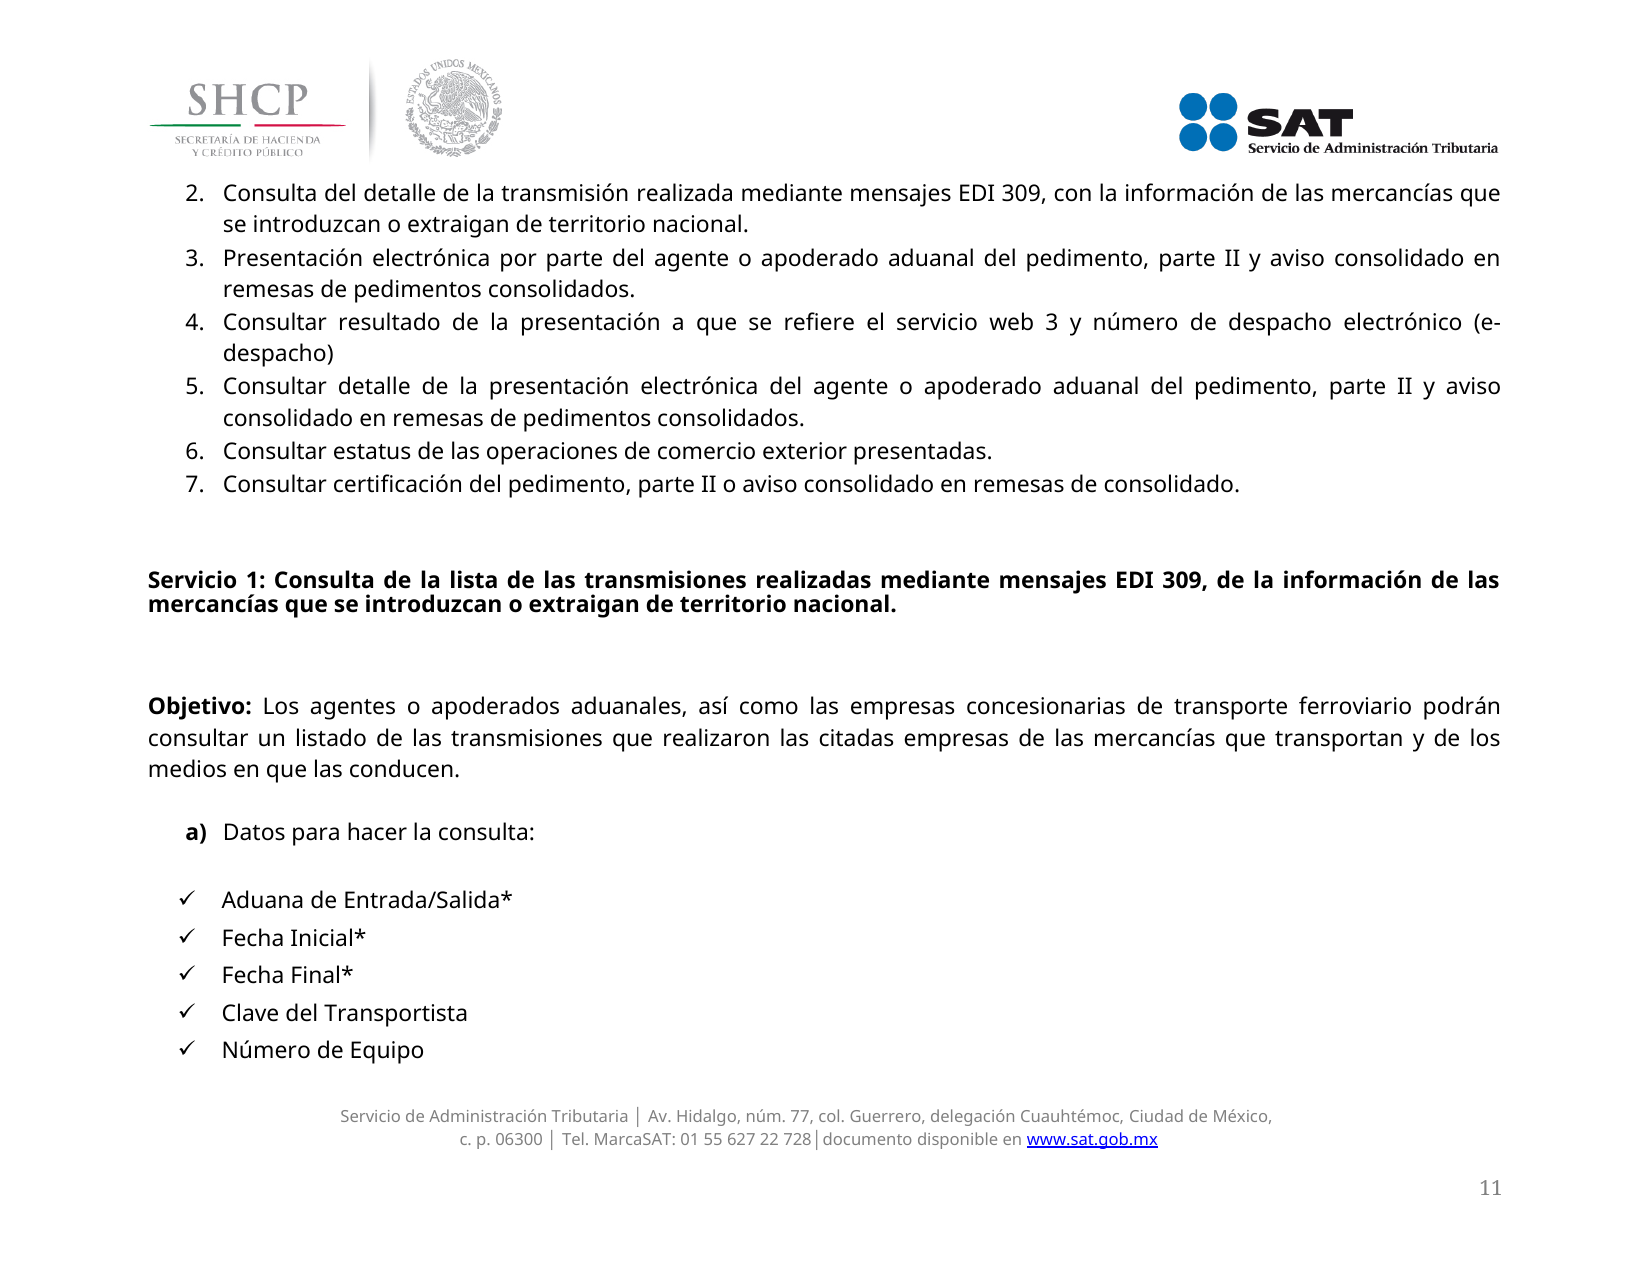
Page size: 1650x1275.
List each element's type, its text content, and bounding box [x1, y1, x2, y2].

text Objetivo: Los agentes o apoderados aduanales, así como las empresas concesionarias de transporte ferroviario podrán consultar un listado de las transmisiones que realizaron las citadas empresas de las mercancías que transportan y de los medios en que las conducen. [148, 691, 1502, 784]
text Servicio 1: Consulta de la lista de las transmisiones realizadas mediante mensajes EDI 309, de la información de las mercancías que se introduzcan o extraigan de territorio nacional. [148, 569, 1502, 618]
list Fecha Inicial* [148, 922, 1502, 953]
list Consultar estatus de las operaciones de comercio exterior presentadas. [185, 435, 1502, 466]
list Consultar certificación del pedimento, parte II o aviso consolidado en remesas de consolidado. [185, 468, 1502, 499]
list Datos para hacer la consulta: [185, 816, 1502, 847]
list Clave del Transportista [148, 997, 1502, 1028]
list Aduana de Entrada/Salida* [148, 884, 1502, 916]
list Consultar detalle de la presentación electrónica del agente o apoderado aduanal del pedimento, parte II y aviso consolidado en remesas de pedimentos consolidados. [185, 370, 1502, 433]
picture [147, 50, 503, 173]
picture [1178, 79, 1500, 167]
list Consultar resultado de la presentación a que se refiere el servicio web 3 y número de despacho electrónico (e-despacho) [185, 306, 1502, 368]
list Presentación electrónica por parte del agente o apoderado aduanal del pedimento, parte II y aviso consolidado en remesas de pedimentos consolidados. [185, 242, 1502, 304]
list Número de Equipo [148, 1034, 1502, 1066]
list Fecha Final* [148, 959, 1502, 991]
list Consulta del detalle de la transmisión realizada mediante mensajes EDI 309, con la información de las mercancías que se introduzcan o extraigan de territorio nacional. [185, 177, 1502, 240]
